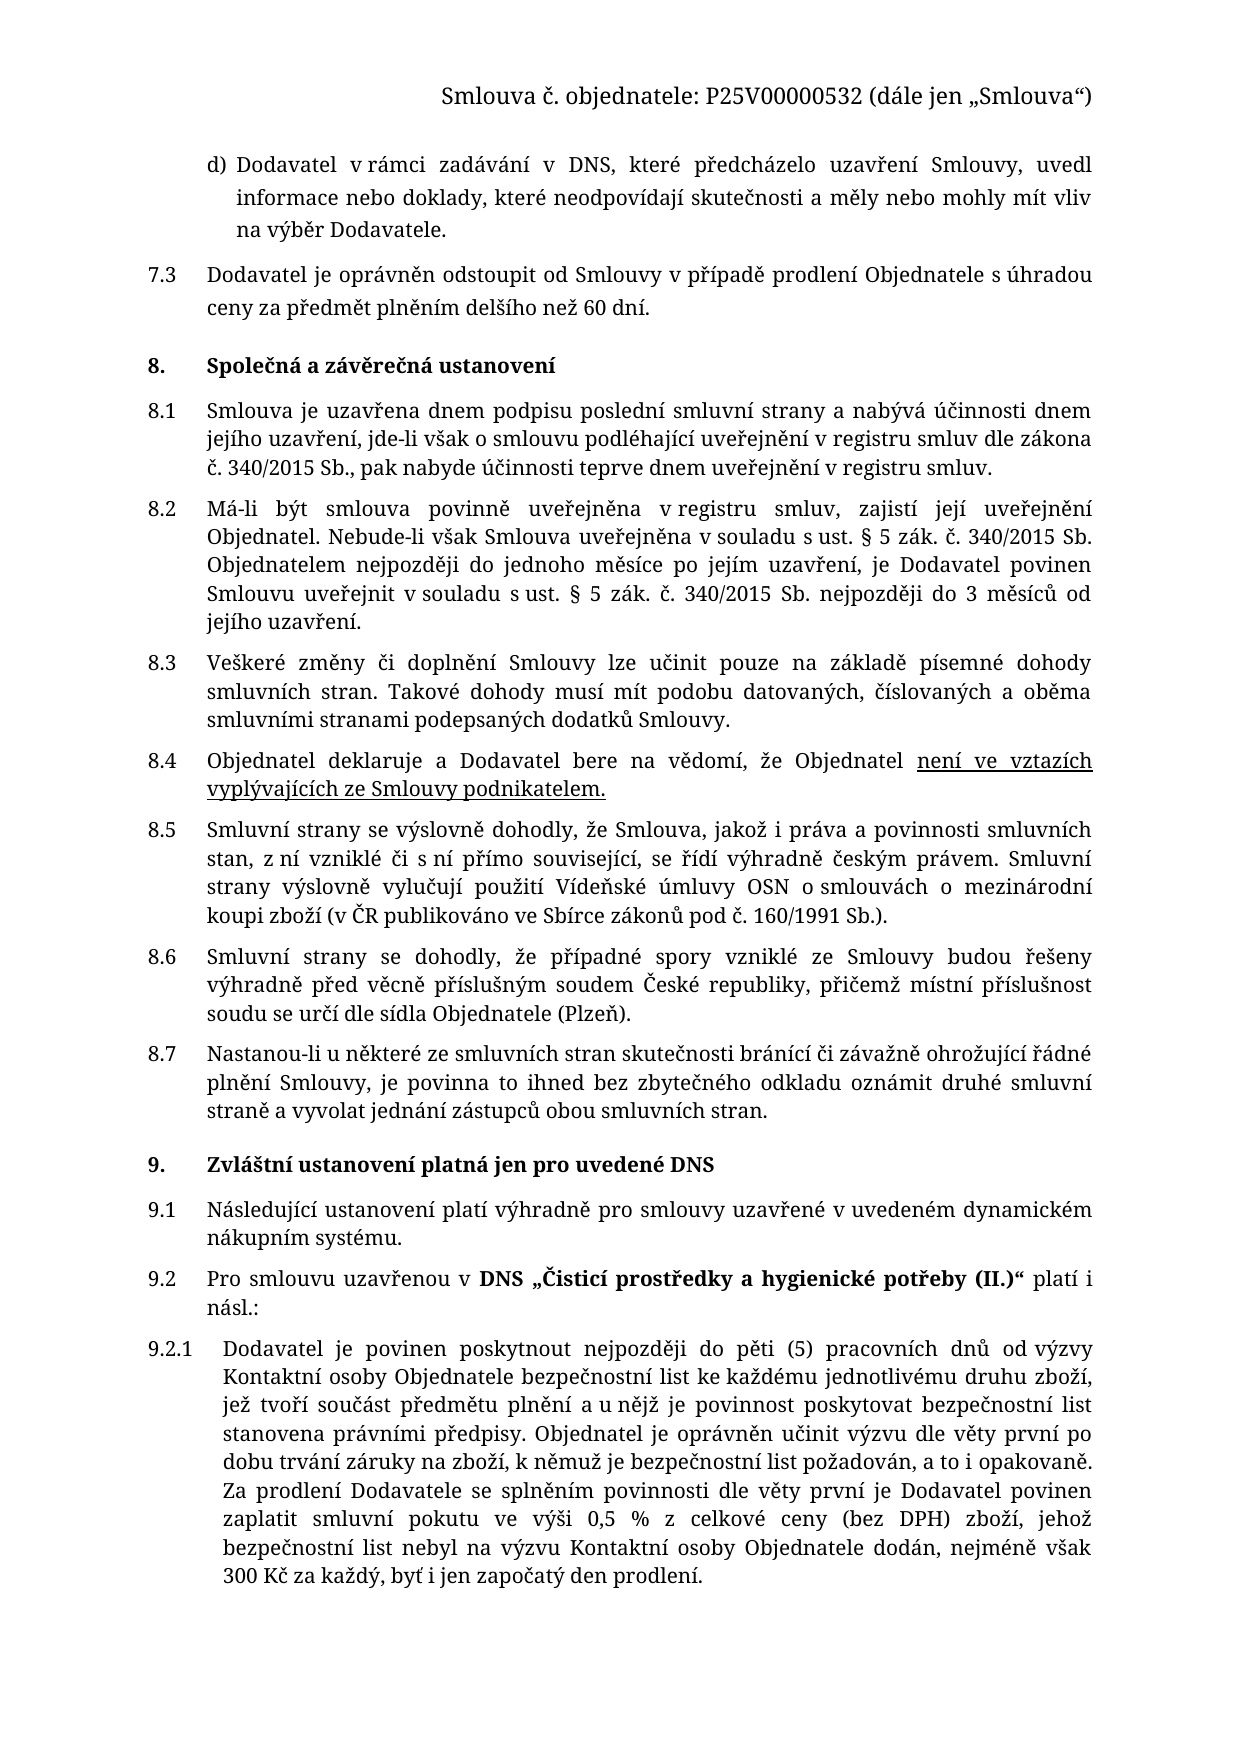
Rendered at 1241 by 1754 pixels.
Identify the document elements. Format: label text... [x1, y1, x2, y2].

list Objednatel deklaruje a Dodavatel bere na vědomí, že Objednatel není ve vztazích vyplývajících ze Smlouvy podnikatelem. [148, 746, 1093, 803]
list Nastanou-li u některé ze smluvních stran skutečnosti bránící či závažně ohrožující řádné plnění Smlouvy, je povinna to ihned bez zbytečného odkladu oznámit druhé smluvní straně a vyvolat jednání zástupců obou smluvních stran. [148, 1039, 1093, 1125]
list Dodavatel je povinen poskytnout nejpozději do pěti (5) pracovních dnů od výzvy Kontaktní osoby Objednatele bezpečnostní list ke každému jednotlivému druhu zboží, jež tvoří součást předmětu plnění a u nějž je povinnost poskytovat bezpečnostní list stanovena právními předpisy. Objednatel je oprávněn učinit výzvu dle věty první po dobu trvání záruky na zboží, k němuž je bezpečnostní list požadován, a to i opakovaně. Za prodlení Dodavatele se splněním povinnosti dle věty první je Dodavatel povinen zaplatit smluvní pokutu ve výši 0,5 % z celkové ceny (bez DPH) zboží, jehož bezpečnostní list nebyl na výzvu Kontaktní osoby Objednatele dodán, nejméně však 300 Kč za každý, byť i jen započatý den prodlení. [148, 1334, 1093, 1590]
list Společná a závěrečná ustanovení [148, 351, 1093, 379]
list Veškeré změny či doplnění Smlouvy lze učinit pouze na základě písemné dohody smluvních stran. Takové dohody musí mít podobu datovaných, číslovaných a oběma smluvními stranami podepsaných dodatků Smlouvy. [148, 648, 1093, 734]
list Dodavatel v rámci zadávání v DNS, které předcházelo uzavření Smlouvy, uvedl informace nebo doklady, které neodpovídají skutečnosti a měly nebo mohly mít vliv na výběr Dodavatele. [207, 150, 1093, 244]
list Zvláštní ustanovení platná jen pro uvedené DNS [148, 1150, 1093, 1178]
list Má-li být smlouva povinně uveřejněna v registru smluv, zajistí její uveřejnění Objednatel. Nebude-li však Smlouva uveřejněna v souladu s ust. § 5 zák. č. 340/2015 Sb. Objednatelem nejpozději do jednoho měsíce po jejím uzavření, je Dodavatel povinen Smlouvu uveřejnit v souladu s ust. § 5 zák. č. 340/2015 Sb. nejpozději do 3 měsíců od jejího uzavření. [148, 494, 1093, 636]
list Smlouva je uzavřena dnem podpisu poslední smluvní strany a nabývá účinnosti dnem jejího uzavření, jde-li však o smlouvu podléhající uveřejnění v registru smluv dle zákona č. 340/2015 Sb., pak nabyde účinnosti teprve dnem uveřejnění v registru smluv. [148, 396, 1093, 481]
list Smluvní strany se dohodly, že případné spory vzniklé ze Smlouvy budou řešeny výhradně před věcně příslušným soudem České republiky, přičemž místní příslušnost soudu se určí dle sídla Objednatele (Plzeň). [148, 942, 1093, 1027]
list Následující ustanovení platí výhradně pro smlouvy uzavřené v uvedeném dynamickém nákupním systému. [148, 1195, 1093, 1252]
list Smluvní strany se výslovně dohodly, že Smlouva, jakož i práva a povinnosti smluvních stan, z ní vzniklé či s ní přímo související, se řídí výhradně českým právem. Smluvní strany výslovně vylučují použití Vídeňské úmluvy OSN o smlouvách o mezinárodní koupi zboží (v ČR publikováno ve Sbírce zákonů pod č. 160/1991 Sb.). [148, 816, 1093, 929]
list Dodavatel je oprávněn odstoupit od Smlouvy v případě prodlení Objednatele s úhradou ceny za předmět plněním delšího než 60 dní. [148, 261, 1093, 322]
list Pro smlouvu uzavřenou v DNS „Čisticí prostředky a hygienické potřeby (II.)“ platí i násl.: [148, 1264, 1093, 1321]
